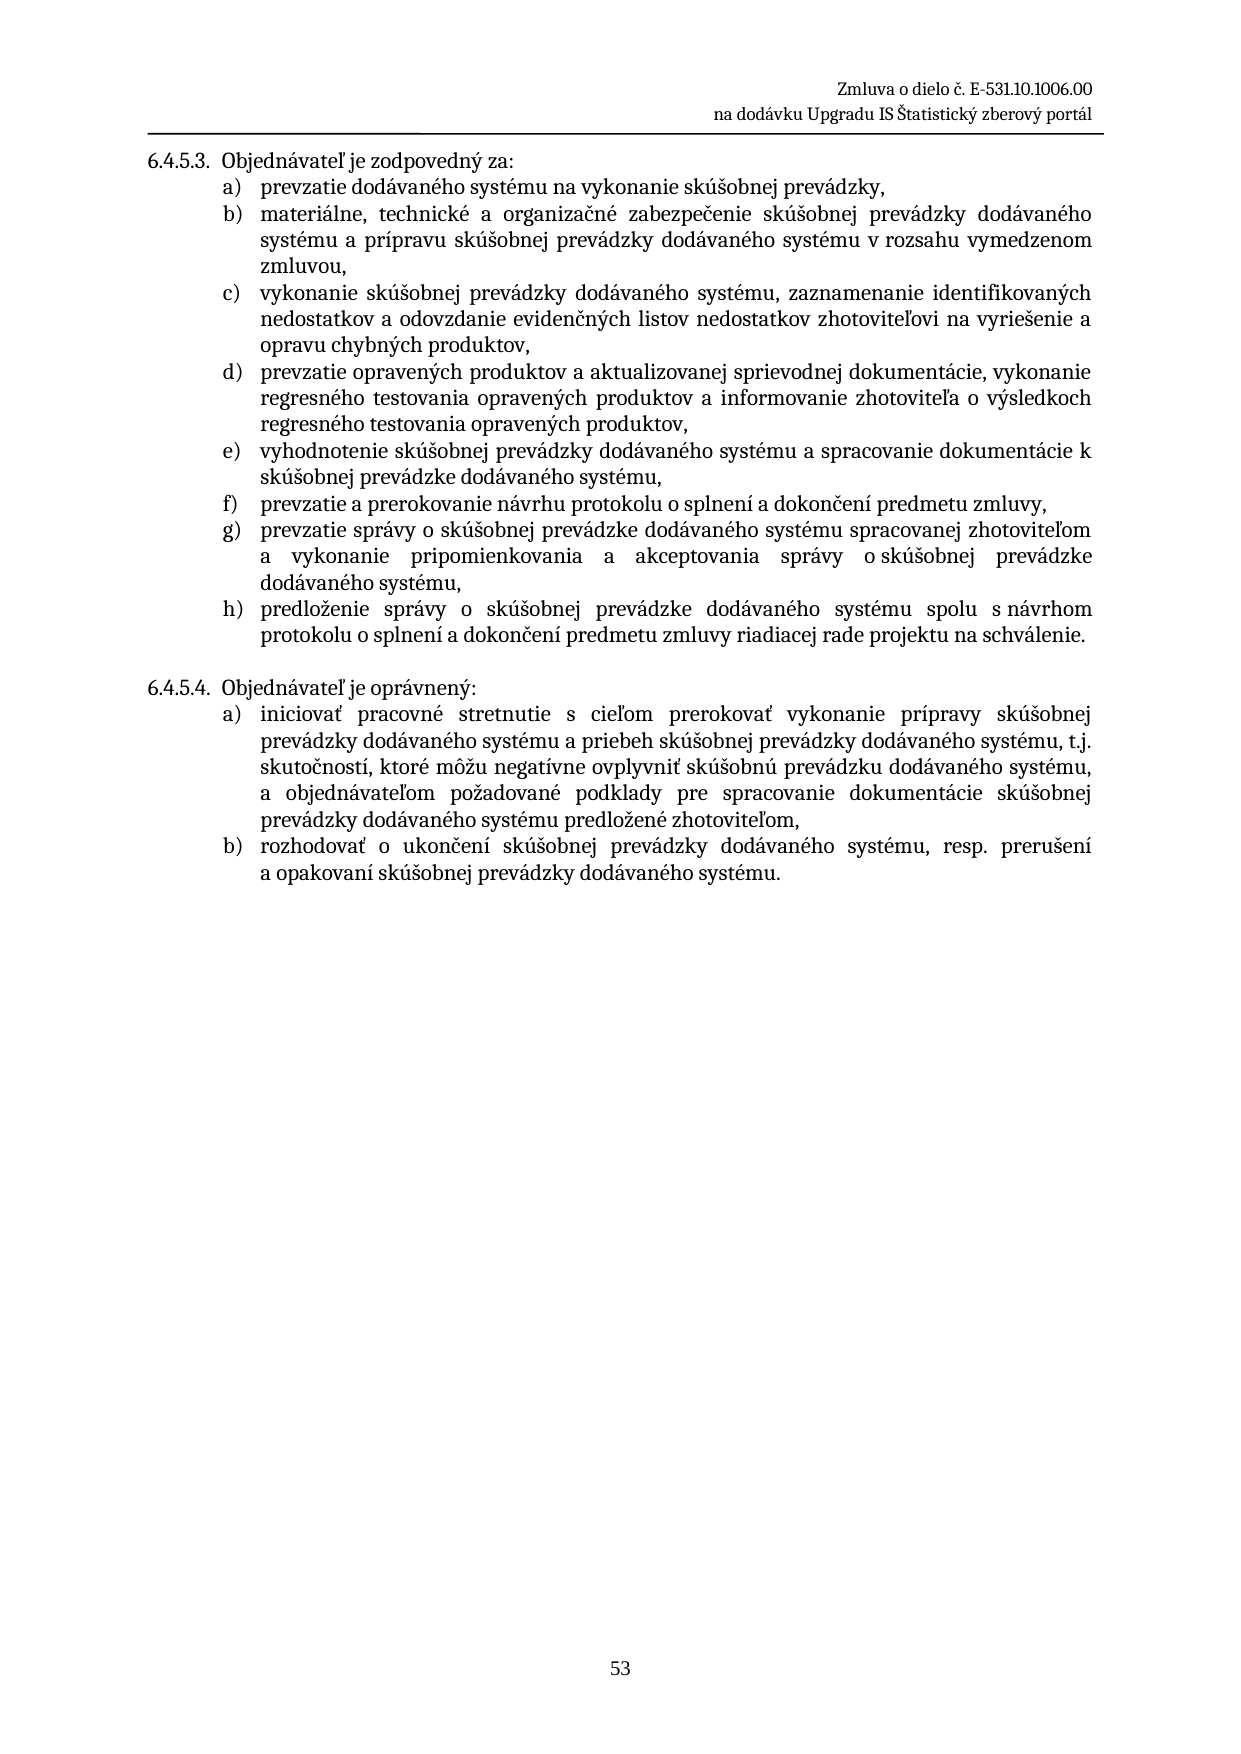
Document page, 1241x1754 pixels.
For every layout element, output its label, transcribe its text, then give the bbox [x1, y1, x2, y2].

list prevzatie správy o skúšobnej prevádzke dodávaného systému spracovanej zhotoviteľom a vykonanie pripomienkovania a akceptovania správy o skúšobnej prevádzke dodávaného systému, [223, 517, 1092, 596]
list iniciovať pracovné stretnutie s cieľom prerokovať vykonanie prípravy skúšobnej prevádzky dodávaného systému a priebeh skúšobnej prevádzky dodávaného systému, t.j. skutočností, ktoré môžu negatívne ovplyvniť skúšobnú prevádzku dodávaného systému, a objednávateľom požadované podklady pre spracovanie dokumentácie skúšobnej prevádzky dodávaného systému predložené zhotoviteľom, [223, 701, 1092, 833]
list materiálne, technické a organizačné zabezpečenie skúšobnej prevádzky dodávaného systému a prípravu skúšobnej prevádzky dodávaného systému v rozsahu vymedzenom zmluvou, [223, 200, 1092, 279]
list Objednávateľ je zodpovedný za: [148, 148, 1092, 174]
list Objednávateľ je oprávnený: [148, 675, 1092, 701]
list rozhodovať o ukončení skúšobnej prevádzky dodávaného systému, resp. prerušení a opakovaní skúšobnej prevádzky dodávaného systému. [223, 833, 1092, 886]
list vykonanie skúšobnej prevádzky dodávaného systému, zaznamenanie identifikovaných nedostatkov a odovzdanie evidenčných listov nedostatkov zhotoviteľovi na vyriešenie a opravu chybných produktov, [223, 279, 1092, 358]
list predloženie správy o skúšobnej prevádzke dodávaného systému spolu s návrhom protokolu o splnení a dokončení predmetu zmluvy riadiacej rade projektu na schválenie. [223, 596, 1092, 648]
list prevzatie opravených produktov a aktualizovanej sprievodnej dokumentácie, vykonanie regresného testovania opravených produktov a informovanie zhotoviteľa o výsledkoch regresného testovania opravených produktov, [223, 358, 1092, 438]
list vyhodnotenie skúšobnej prevádzky dodávaného systému a spracovanie dokumentácie k skúšobnej prevádzke dodávaného systému, [223, 438, 1092, 490]
list prevzatie dodávaného systému na vykonanie skúšobnej prevádzky, [223, 174, 1092, 200]
list prevzatie a prerokovanie návrhu protokolu o splnení a dokončení predmetu zmluvy, [223, 490, 1092, 517]
